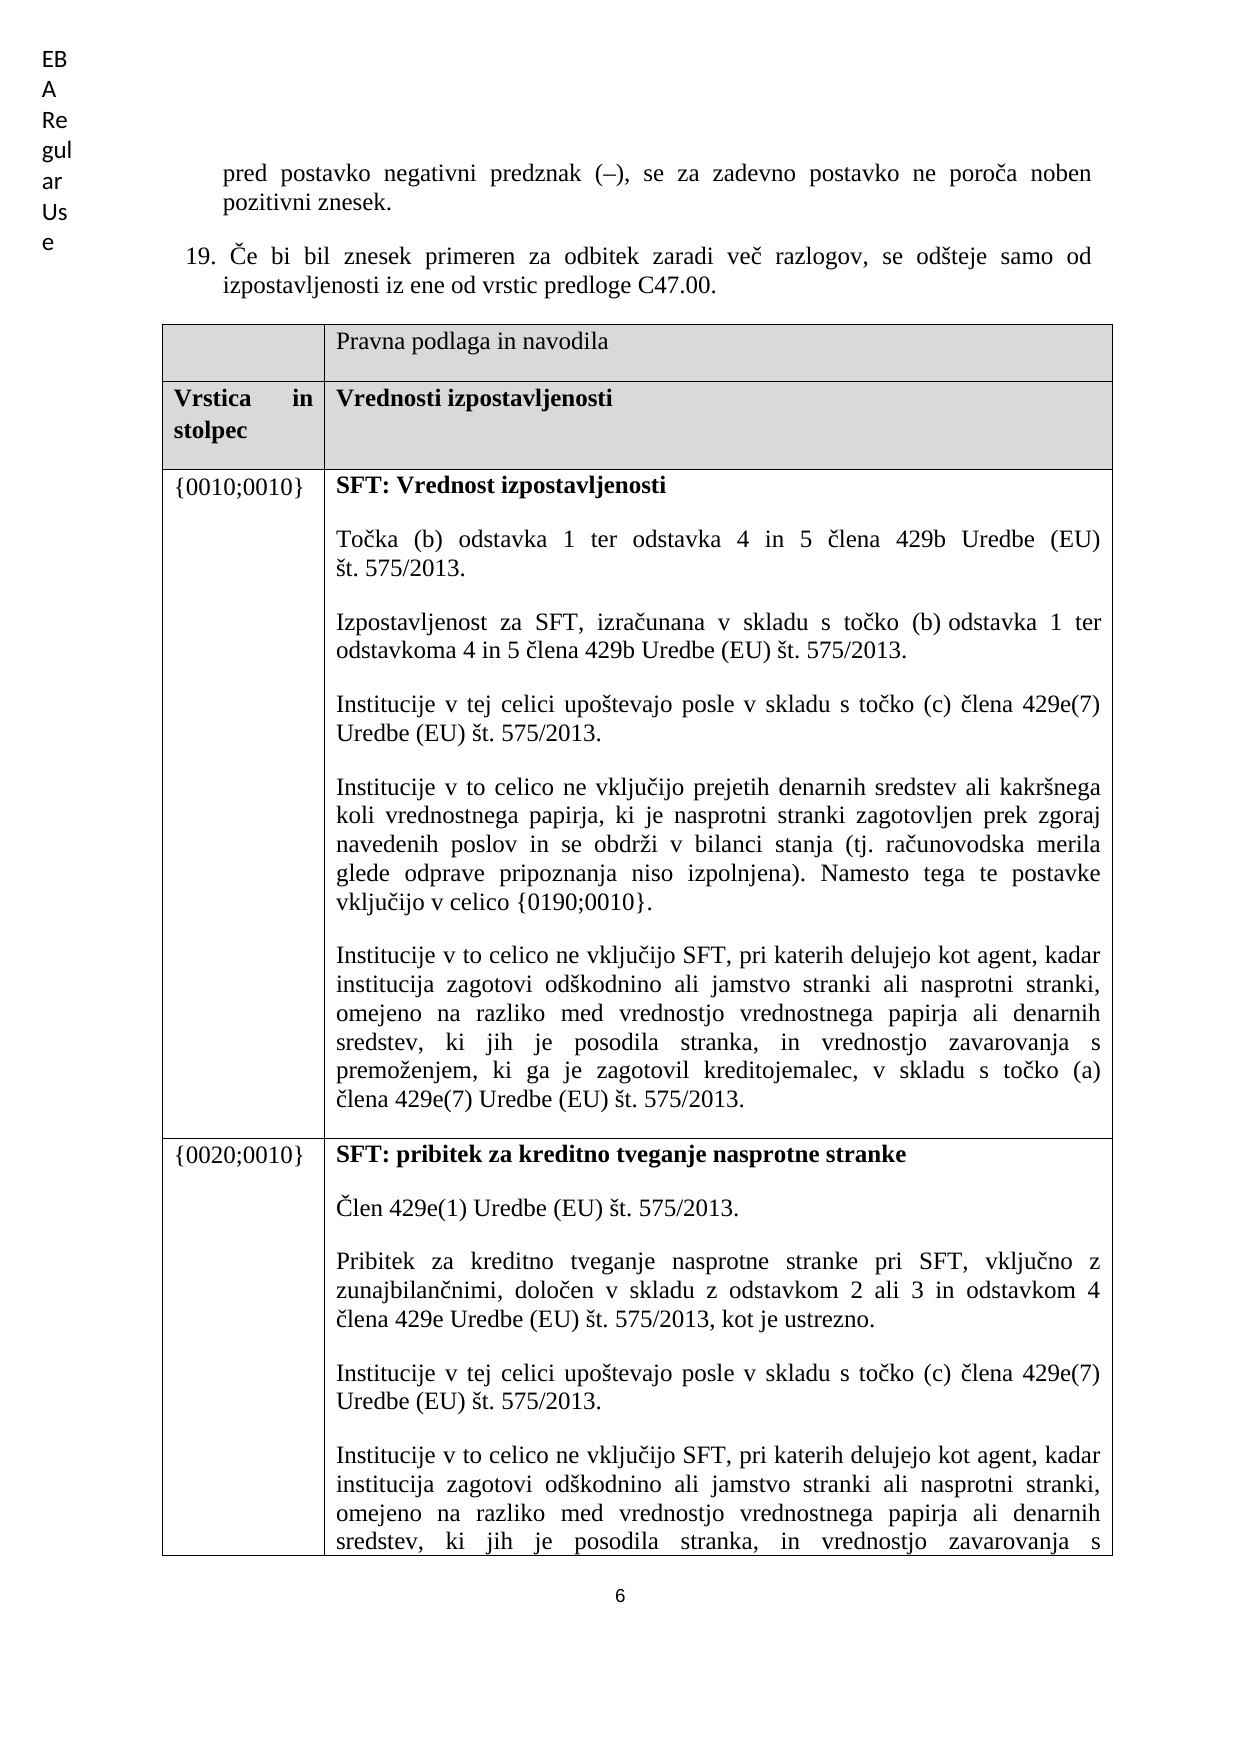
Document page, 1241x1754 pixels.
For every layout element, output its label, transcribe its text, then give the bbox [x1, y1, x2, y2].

table_cell Vrstica in stolpec [163, 382, 324, 469]
table_cell {0020;0010} [163, 1139, 324, 1555]
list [185, 158, 1092, 216]
table_header Pravna podlaga in navodila [325, 325, 1112, 381]
table_cell Vrednosti izpostavljenosti [325, 382, 1112, 469]
list 19. Če bi bil znesek primeren za odbitek zaradi več razlogov, se odšteje samo od izpostavljenosti iz ene od vrstic predloge C47.00. [185, 241, 1092, 298]
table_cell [325, 1139, 1112, 1555]
table_cell SFT: Vrednost izpostavljenosti Točka (b) odstavka 1 ter odstavka 4 in 5 člena 429b Uredbe (EU) št. 575/2013. Izpostavljenost za SFT, izračunana v skladu s točko (b) odstavka 1 ter odstavkoma 4 in 5 člena 429b Uredbe (EU) št. 575/2013. Institucije v tej celici upoštevajo posle v skladu s točko (c) člena 429e(7) Uredbe (EU) št. 575/2013. Institucije v to celico ne vključijo prejetih denarnih sredstev ali kakršnega koli vrednostnega papirja, ki je nasprotni stranki zagotovljen prek zgoraj navedenih poslov in se obdrži v bilanci stanja (tj. računovodska merila glede odprave pripoznanja niso izpolnjena). Namesto tega te postavke vključijo v celico {0190;0010}. Institucije v to celico ne vključijo SFT, pri katerih delujejo kot agent, kadar institucija zagotovi odškodnino ali jamstvo stranki ali nasprotni stranki, omejeno na razliko med vrednostjo vrednostnega papirja ali denarnih sredstev, ki jih je posodila stranka, in vrednostjo zavarovanja s premoženjem, ki ga je zagotovil kreditojemalec, v skladu s točko (a) člena 429e(7) Uredbe (EU) št. 575/2013. [325, 470, 1112, 1138]
table_header [163, 325, 324, 381]
table_cell {0010;0010} [163, 470, 324, 1138]
